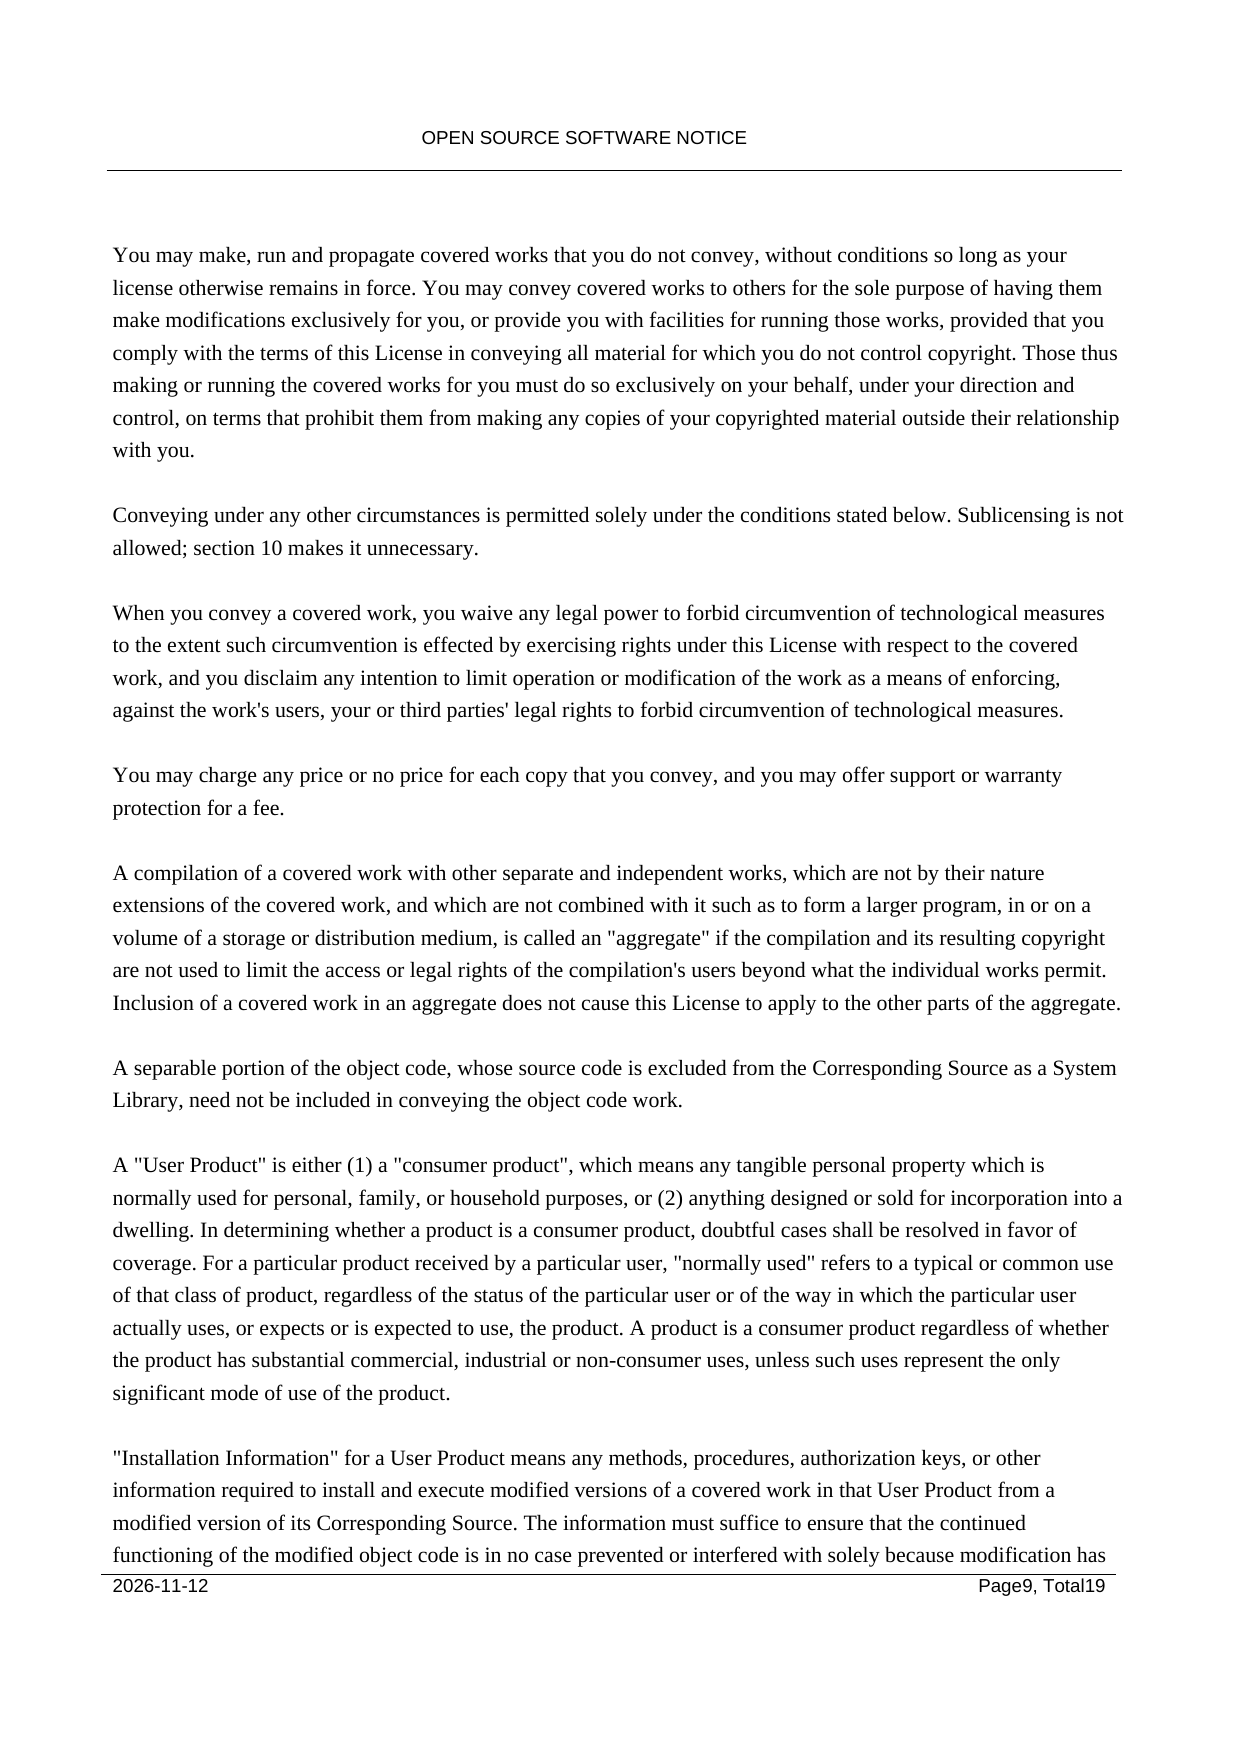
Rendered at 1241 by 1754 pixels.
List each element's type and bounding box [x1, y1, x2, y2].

text [112, 206, 1128, 1571]
